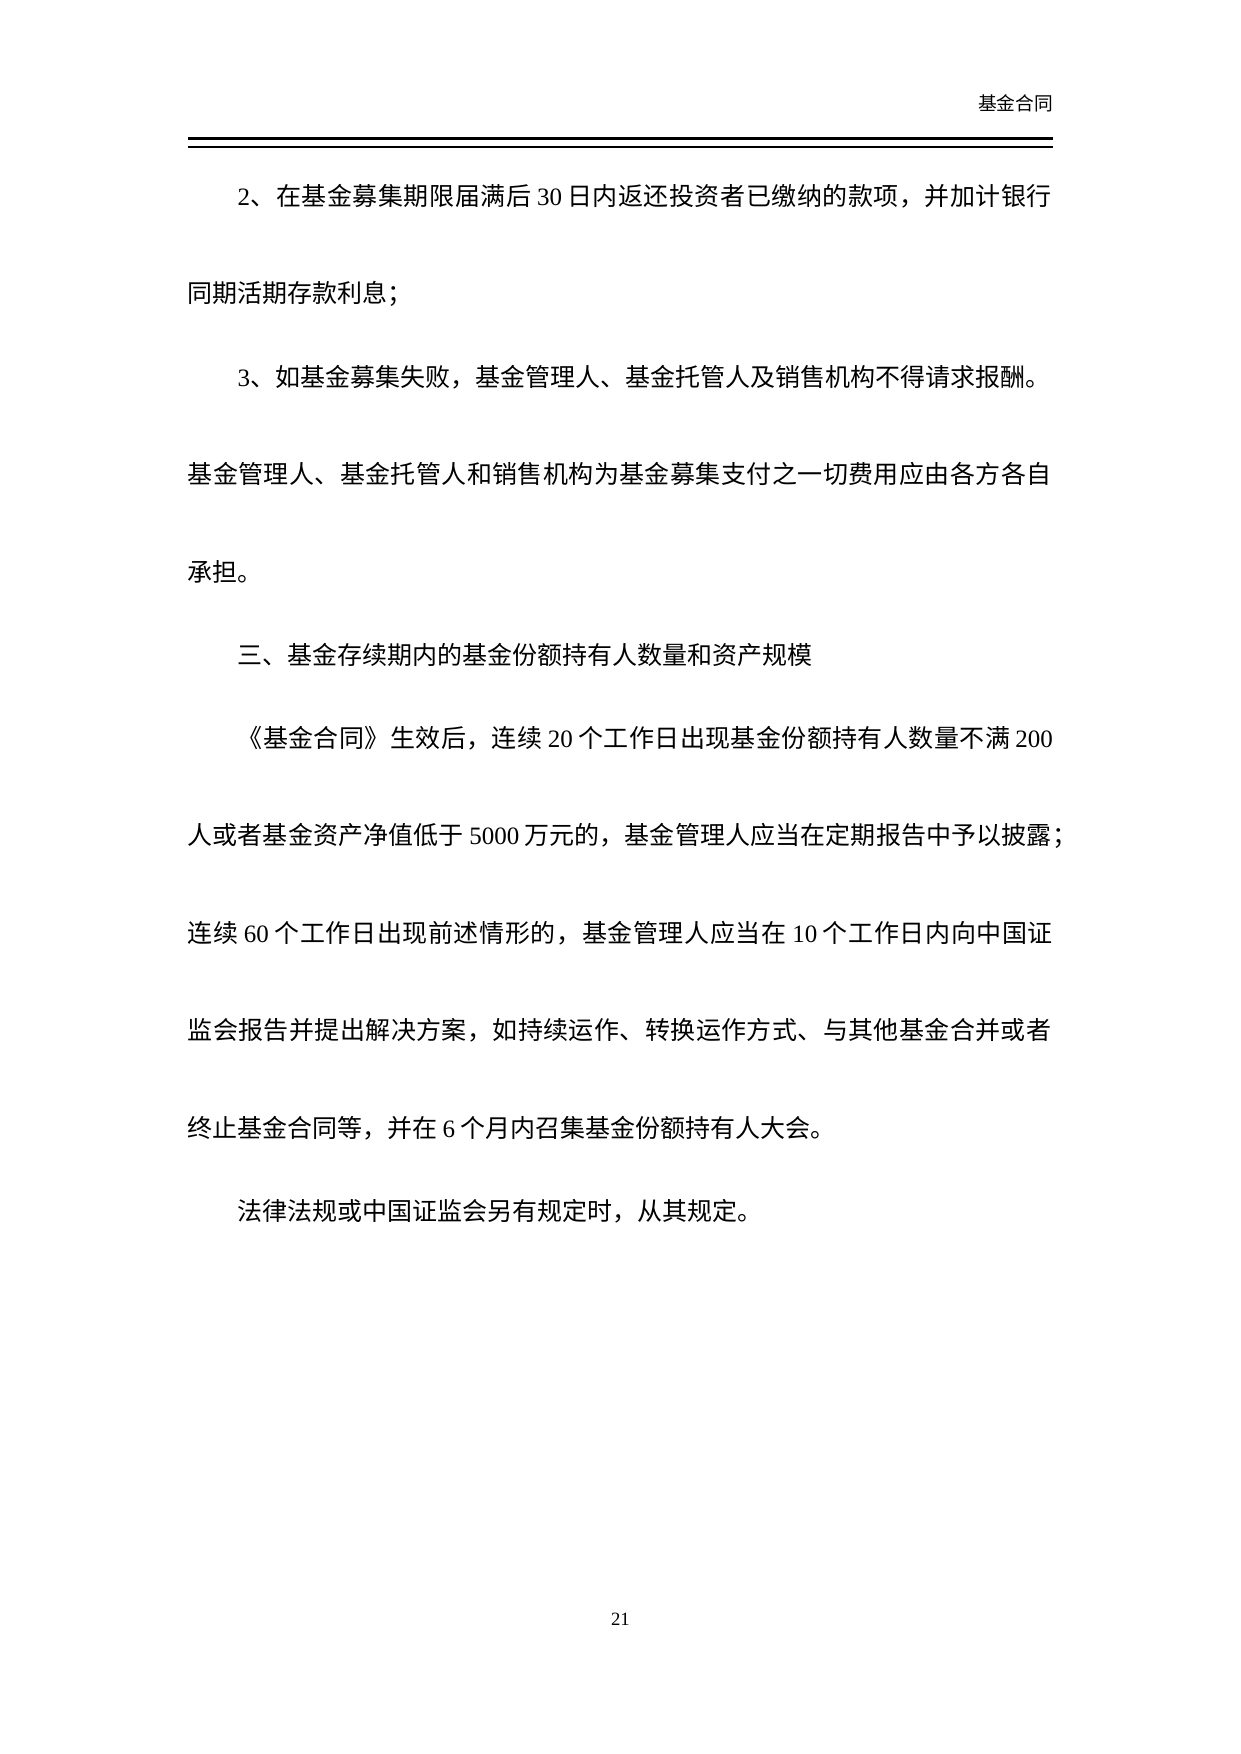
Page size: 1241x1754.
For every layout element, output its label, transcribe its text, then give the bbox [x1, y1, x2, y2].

text 《基金合同》生效后，连续20个工作日出现基金份额持有人数量不满200人或者基金资产净值低于5000万元的，基金管理人应当在定期报告中予以披露；连续60个工作日出现前述情形的，基金管理人应当在10个工作日内向中国证监会报告并提出解决方案，如持续运作、转换运作方式、与其他基金合并或者终止基金合同等，并在6个月内召集基金份额持有人大会。 [187, 704, 1053, 1159]
text 三、基金存续期内的基金份额持有人数量和资产规模 [187, 621, 1053, 686]
text 2、在基金募集期限届满后30日内返还投资者已缴纳的款项，并加计银行同期活期存款利息； [187, 162, 1053, 324]
text 法律法规或中国证监会另有规定时，从其规定。 [187, 1177, 1053, 1242]
text 3、如基金募集失败，基金管理人、基金托管人及销售机构不得请求报酬。基金管理人、基金托管人和销售机构为基金募集支付之一切费用应由各方各自承担。 [187, 343, 1053, 603]
